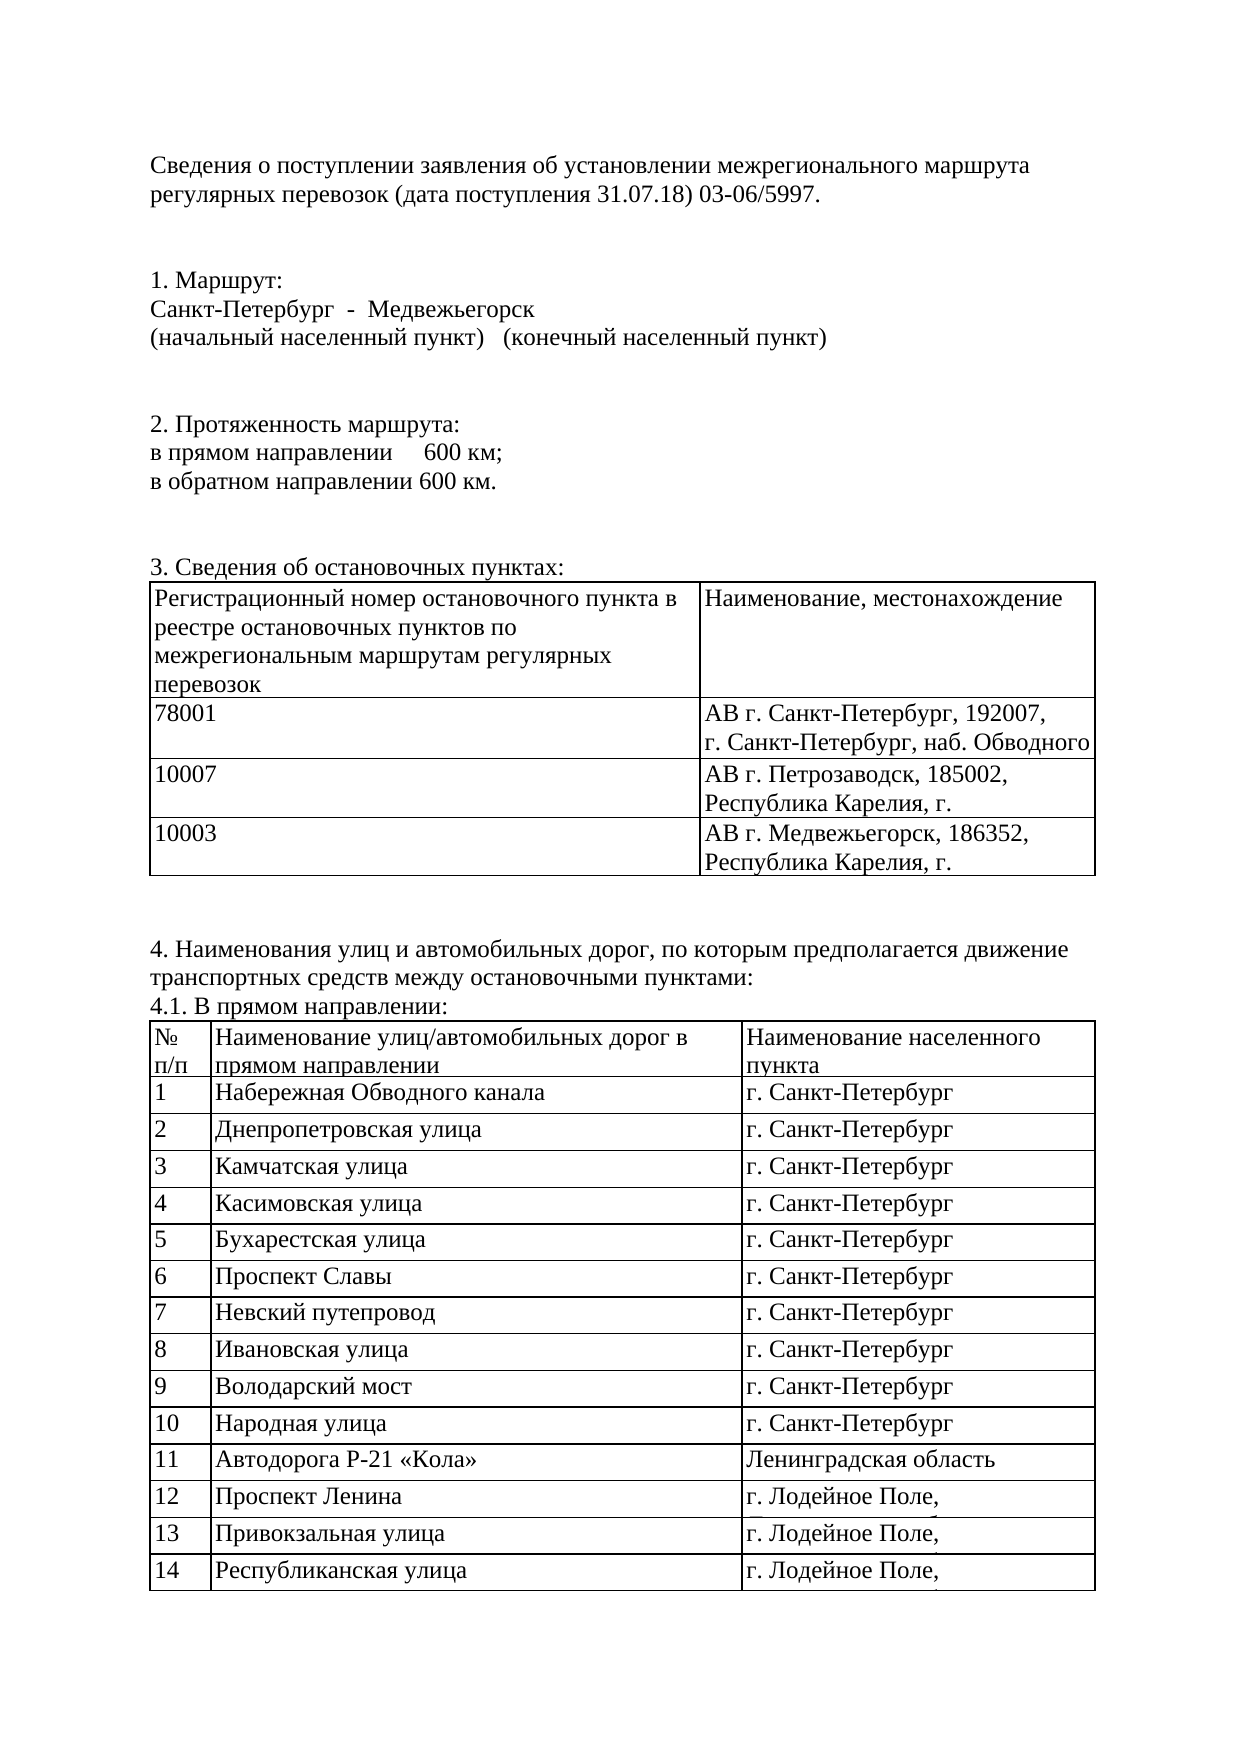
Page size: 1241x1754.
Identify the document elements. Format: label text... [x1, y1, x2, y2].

table_cell 4 [151, 1188, 210, 1223]
table_cell г. Санкт-Петербург [743, 1114, 1094, 1150]
table_cell Народная улица [212, 1408, 741, 1443]
table_cell Привокзальная улица [212, 1518, 741, 1553]
table_cell Ивановская улица [212, 1334, 741, 1369]
table_cell 1 [151, 1077, 210, 1113]
table_cell Проспект Славы [212, 1261, 741, 1296]
table_header Наименование населенного пункта [743, 1022, 1094, 1076]
table_cell 6 [151, 1261, 210, 1296]
table_cell 3 [151, 1151, 210, 1186]
text в прямом направлении 600 км; [150, 437, 1090, 466]
text Санкт-Петербург - Медвежьегорск [150, 294, 1090, 322]
table_cell г. Санкт-Петербург [743, 1077, 1094, 1113]
table_cell 8 [151, 1334, 210, 1369]
table_cell г. Лодейное Поле, Ленинградская область [743, 1481, 1094, 1517]
table_cell 7 [151, 1298, 210, 1333]
table_cell г. Санкт-Петербург [743, 1188, 1094, 1223]
table_header Наименование улиц/автомобильных дорог в прямом направлении [212, 1022, 741, 1076]
text Сведения о поступлении заявления об установлении межрегионального маршрута регулярных перевозок (дата поступления 31.07.18) 03-06/5997. [150, 150, 1090, 207]
table_cell 5 [151, 1225, 210, 1259]
table_cell г. Санкт-Петербург [743, 1334, 1094, 1369]
table_cell г. Санкт-Петербург [743, 1371, 1094, 1406]
table_cell 11 [151, 1445, 210, 1480]
text (начальный населенный пункт) (конечный населенный пункт) [150, 322, 1090, 351]
table_cell Ленинградская область [743, 1445, 1094, 1480]
table_cell г. Санкт-Петербург [743, 1225, 1094, 1259]
text 4. Наименования улиц и автомобильных дорог, по которым предполагается движение транспортных средств между остановочными пунктами: [150, 934, 1090, 991]
table_cell 78001 [151, 698, 699, 758]
table_cell 10007 [151, 759, 699, 816]
table_cell Автодорога Р-21 «Кола» [212, 1445, 741, 1480]
text 4.1. В прямом направлении: [150, 991, 1090, 1020]
table_cell г. Санкт-Петербург [743, 1261, 1094, 1296]
text 1. Маршрут: [150, 265, 1090, 294]
table_cell АВ г. Медвежьегорск, 186352, Республика Карелия, г. Медвежьегорск, ул. Артемьева [701, 818, 1094, 875]
table_cell АВ г. Петрозаводск, 185002, Республика Карелия, г. Петрозаводск, ул. Чапаева, д. 3 [701, 759, 1094, 816]
table_cell 12 [151, 1481, 210, 1517]
table_cell г. Лодейное Поле, Ленинградская область [743, 1518, 1094, 1553]
table_header Регистрационный номер остановочного пункта в реестре остановочных пунктов по межрегиональным маршрутам регулярных перевозок [151, 583, 699, 697]
text 3. Сведения об остановочных пунктах: [150, 552, 1090, 581]
table_cell г. Санкт-Петербург [743, 1298, 1094, 1333]
table_cell г. Санкт-Петербург [743, 1151, 1094, 1186]
text в обратном направлении 600 км. [150, 466, 1090, 495]
table_cell 14 [151, 1555, 210, 1590]
table_cell Невский путепровод [212, 1298, 741, 1333]
text 2. Протяженность маршрута: [150, 409, 1090, 437]
table_cell г. Лодейное Поле, Ленинградская область [743, 1555, 1094, 1590]
table_cell 10003 [151, 818, 699, 875]
table_cell 9 [151, 1371, 210, 1406]
table_cell Проспект Ленина [212, 1481, 741, 1517]
table_header № п/п [151, 1022, 210, 1076]
table_cell Камчатская улица [212, 1151, 741, 1186]
table_cell Республиканская улица [212, 1555, 741, 1590]
table_cell 2 [151, 1114, 210, 1150]
table_header Наименование, местонахождение [701, 583, 1094, 697]
table_cell АВ г. Санкт-Петербург, 192007, г. Санкт-Петербург, наб. Обводного канала, д. 36 [701, 698, 1094, 758]
table_cell 13 [151, 1518, 210, 1553]
table_cell г. Санкт-Петербург [743, 1408, 1094, 1443]
table_cell Набережная Обводного канала [212, 1077, 741, 1113]
table_cell Бухарестская улица [212, 1225, 741, 1259]
table_cell Днепропетровская улица [212, 1114, 741, 1150]
table_cell 10 [151, 1408, 210, 1443]
table_cell Касимовская улица [212, 1188, 741, 1223]
table_cell Володарский мост [212, 1371, 741, 1406]
